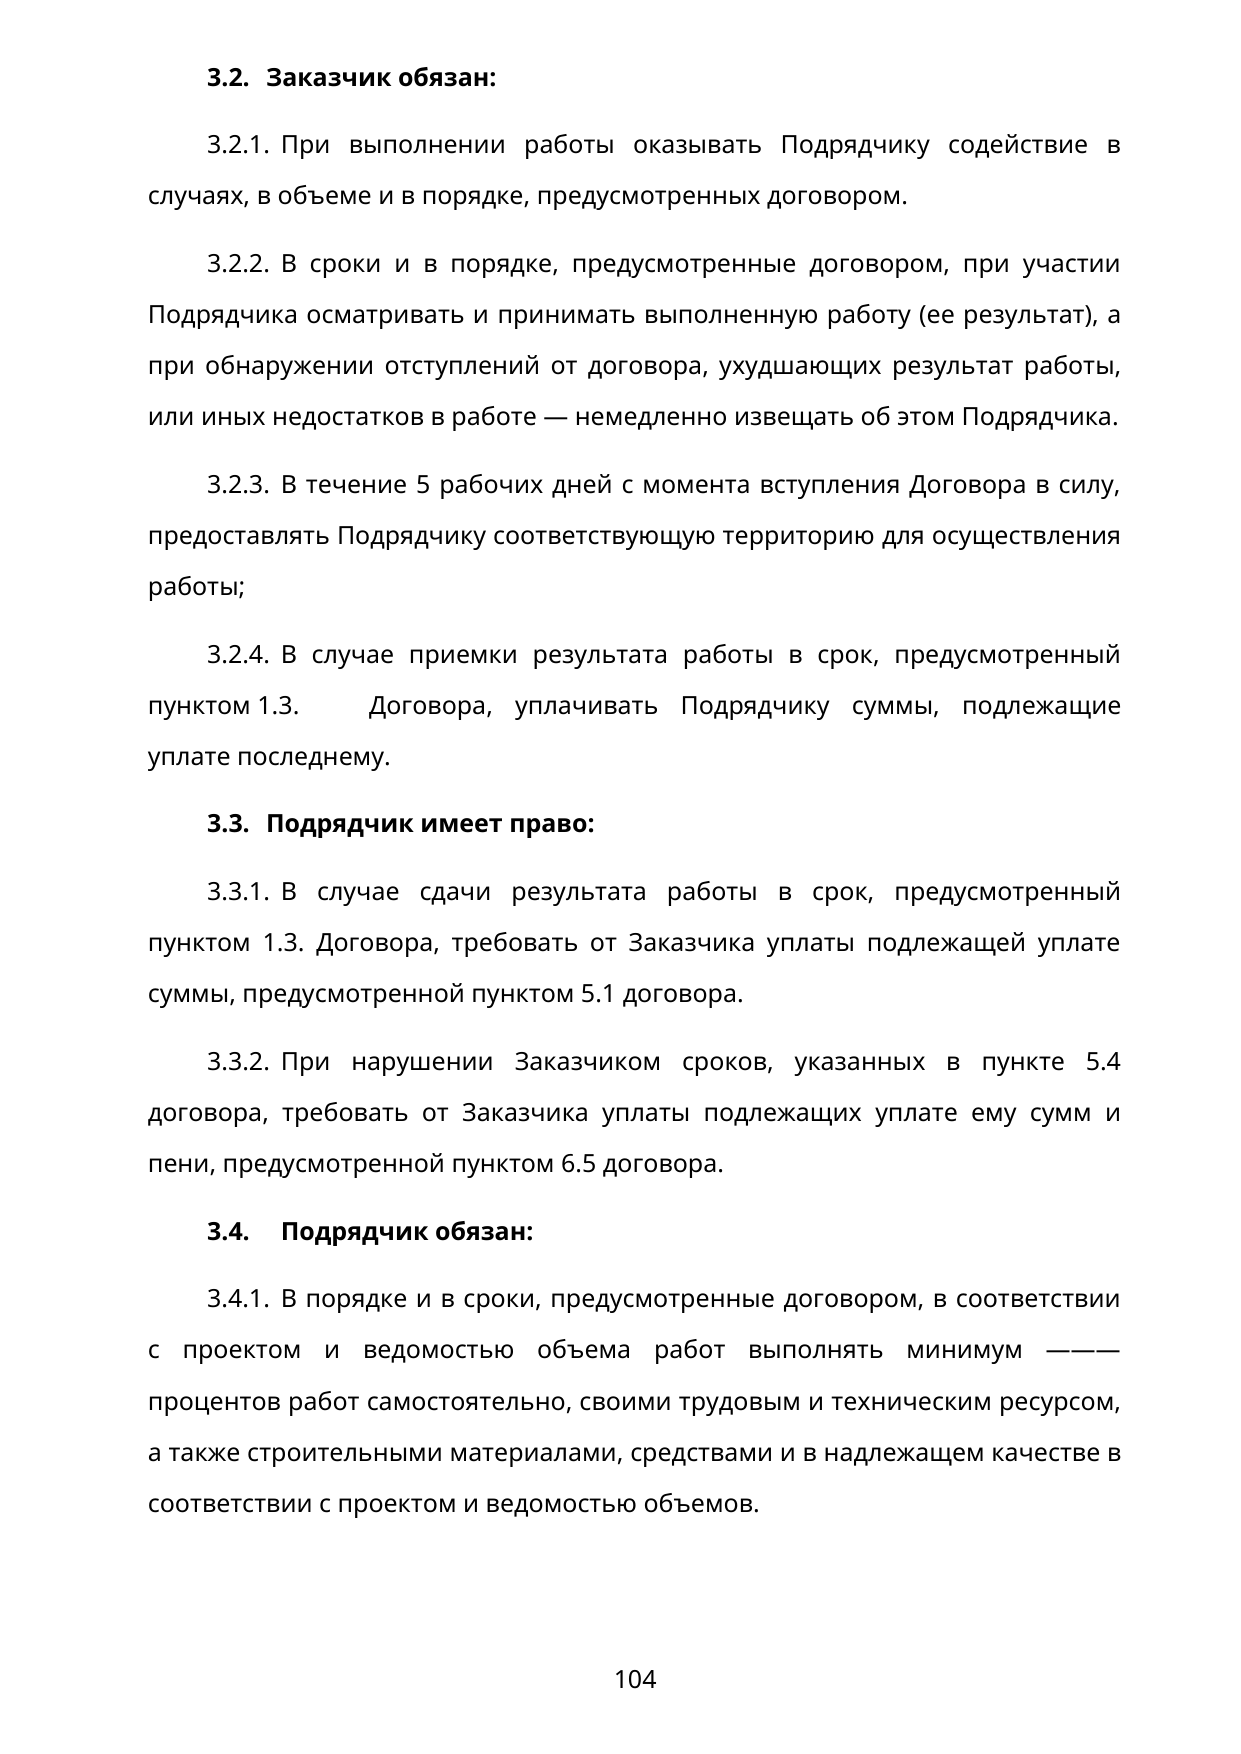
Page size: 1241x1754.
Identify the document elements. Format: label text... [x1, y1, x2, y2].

text 3.3. Подрядчик имеет право: [148, 806, 1122, 840]
text 3.3.1. В случае сдачи результата работы в срок, предусмотренный пунктом 1.3. Договора, требовать от Заказчика уплаты подлежащей уплате суммы, предусмотренной пунктом 5.1 договора. [148, 874, 1122, 1010]
text 3.2.2. В сроки и в порядке, предусмотренные договором, при участии Подрядчика осматривать и принимать выполненную работу (ее результат), а при обнаружении отступлений от договора, ухудшающих результат работы, или иных недостатков в работе — немедленно извещать об этом Подрядчика. [148, 246, 1122, 433]
text 3.2.1. При выполнении работы оказывать Подрядчику содействие в случаях, в объеме и в порядке, предусмотренных договором. [148, 127, 1122, 212]
text 3.2. Заказчик обязан: [148, 59, 1122, 93]
text 3.4.1. В порядке и в сроки, предусмотренные договором, в соответствии с проектом и ведомостью объема работ выполнять минимум ——— процентов работ самостоятельно, своими трудовым и техническим ресурсом, а также строительными материалами, средствами и в надлежащем качестве в соответствии с проектом и ведомостью объемов. [148, 1281, 1122, 1519]
text 3.3.2. При нарушении Заказчиком сроков, указанных в пункте 5.4 договора, требовать от Заказчика уплаты подлежащих уплате ему сумм и пени, предусмотренной пунктом 6.5 договора. [148, 1043, 1122, 1180]
text 3.2.3. В течение 5 рабочих дней с момента вступления Договора в силу, предоставлять Подрядчику соответствующую территорию для осуществления работы; [148, 466, 1122, 603]
text 3.4. Подрядчик обязан: [148, 1213, 1122, 1247]
text 3.2.4. В случае приемки результата работы в срок, предусмотренный пунктом 1.3. Договора, уплачивать Подрядчику суммы, подлежащие уплате последнему. [148, 636, 1122, 772]
